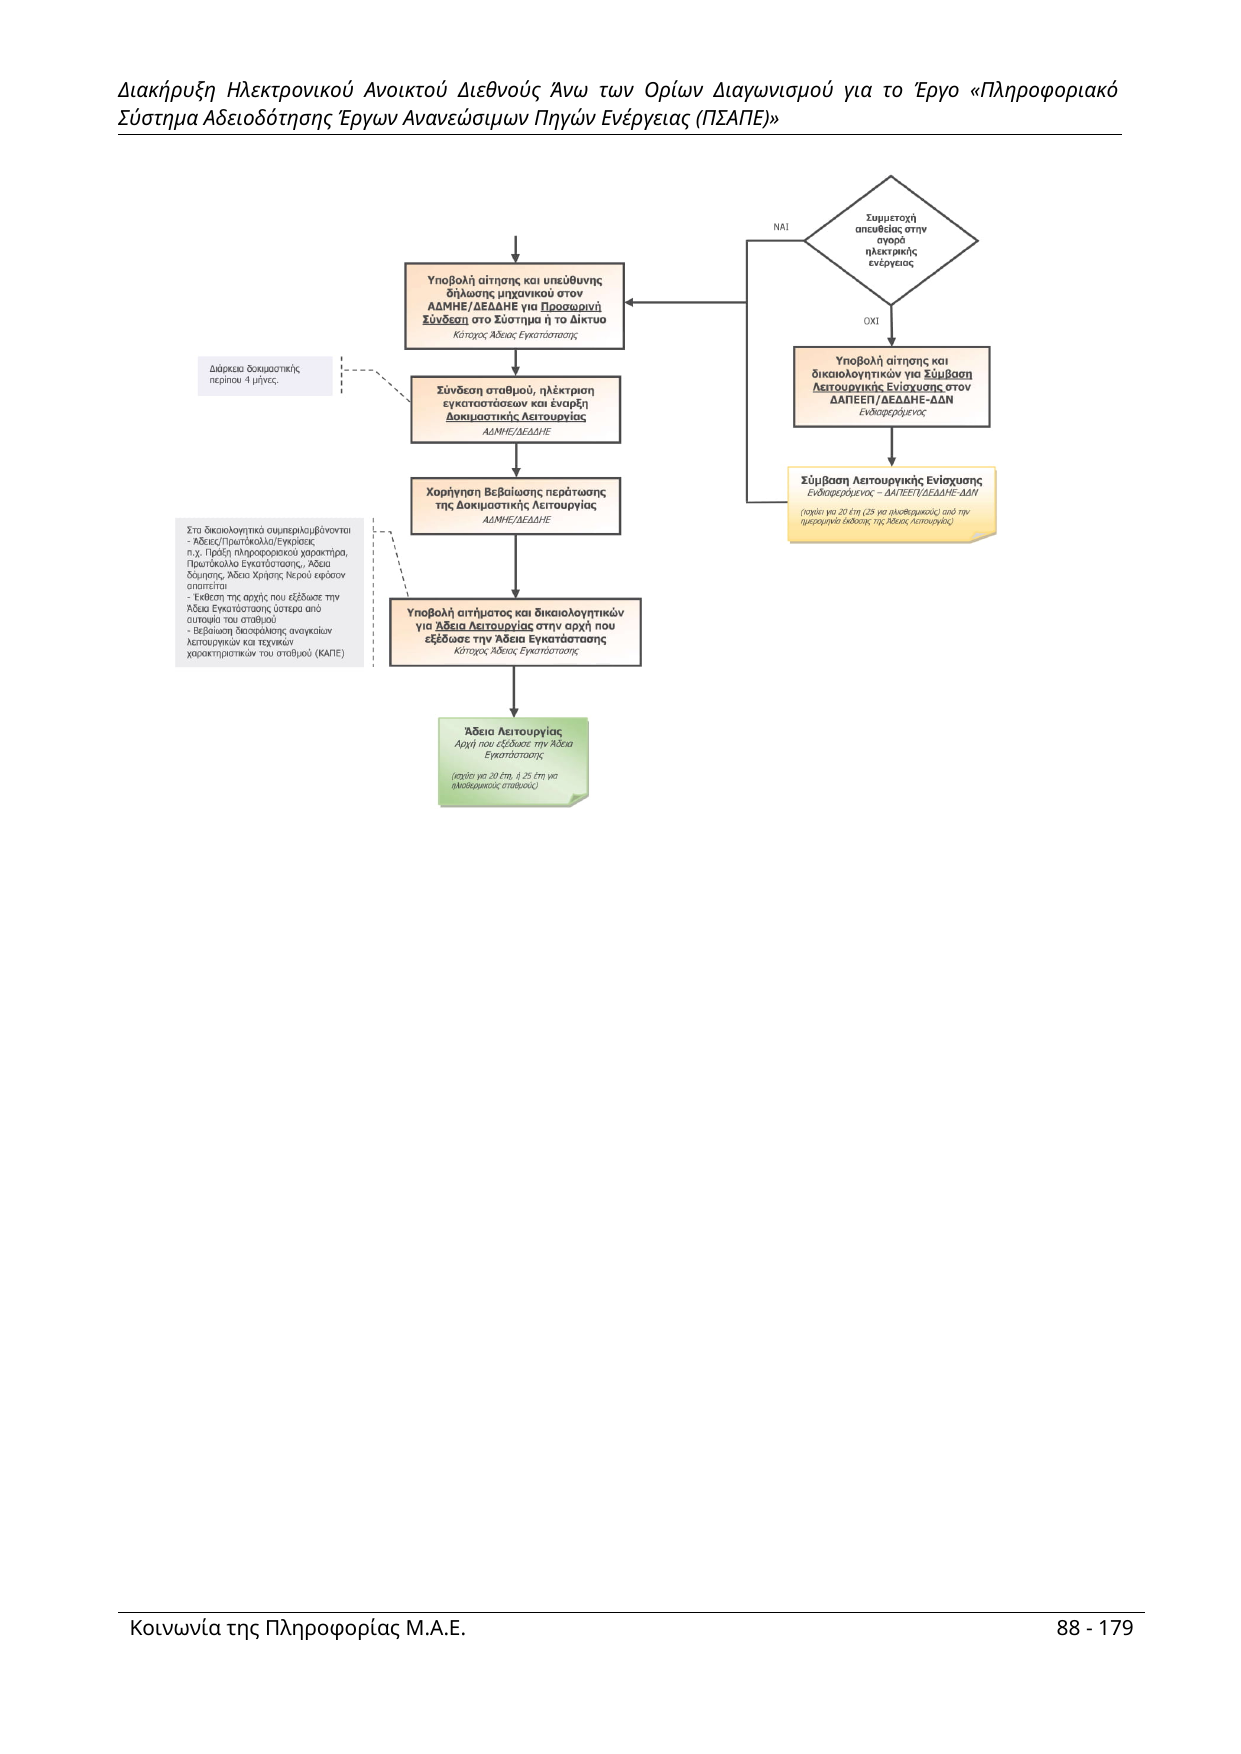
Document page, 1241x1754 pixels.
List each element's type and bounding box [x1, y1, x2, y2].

picture [118, 147, 1123, 826]
